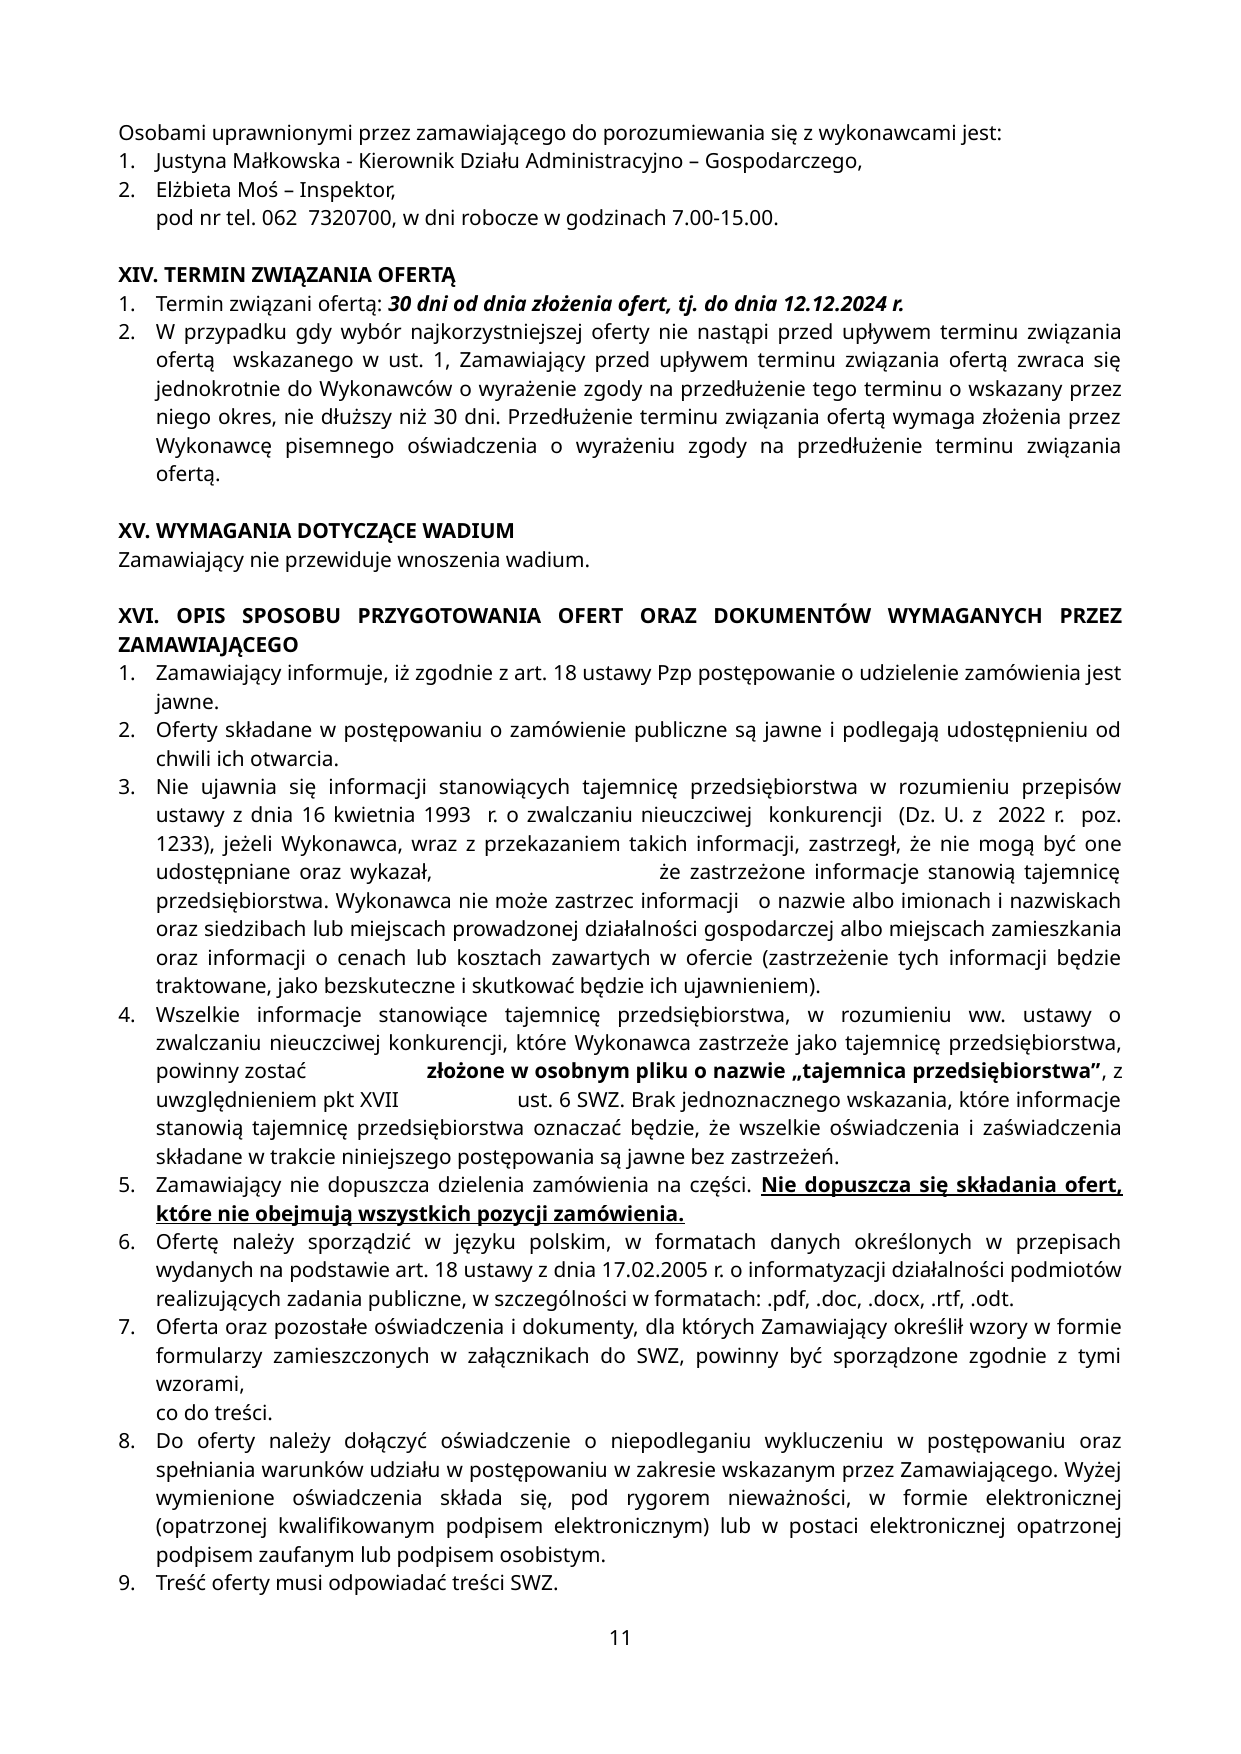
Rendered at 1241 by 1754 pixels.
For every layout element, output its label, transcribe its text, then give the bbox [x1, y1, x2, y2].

list Ofertę należy sporządzić w języku polskim, w formatach danych określonych w przepisach wydanych na podstawie art. 18 ustawy z dnia 17.02.2005 r. o informatyzacji działalności podmiotów realizujących zadania publiczne, w szczególności w formatach: .pdf, .doc, .docx, .rtf, .odt. [118, 1227, 1123, 1312]
list Zamawiający informuje, iż zgodnie z art. 18 ustawy Pzp postępowanie o udzielenie zamówienia jest jawne. [118, 658, 1123, 715]
text XIV. TERMIN ZWIĄZANIA OFERTĄ [118, 260, 1123, 289]
list Oferty składane w postępowaniu o zamówienie publiczne są jawne i podlegają udostępnieniu od chwili ich otwarcia. [118, 715, 1123, 772]
subtitle XVI. Opis sposobu przygotowania ofert oraz dokumentów wymaganych przez Zamawiającego [118, 602, 1123, 658]
text pod nr tel. 062 7320700, w dni robocze w godzinach 7.00-15.00. [118, 203, 1123, 232]
list Treść oferty musi odpowiadać treści SWZ. [118, 1568, 1123, 1597]
list Termin związani ofertą: 30 dni od dnia złożenia ofert, tj. do dnia 12.12.2024 r. [118, 289, 1123, 317]
text XV. WYMAGANIA DOTYCZĄCE WADIUM [118, 516, 1123, 545]
text Zamawiający nie przewiduje wnoszenia wadium. [118, 545, 1123, 573]
list Oferta oraz pozostałe oświadczenia i dokumenty, dla których Zamawiający określił wzory w formie formularzy zamieszczonych w załącznikach do SWZ, powinny być sporządzone zgodnie z tymi wzorami, co do treści. [118, 1312, 1123, 1426]
list Do oferty należy dołączyć oświadczenie o niepodleganiu wykluczeniu w postępowaniu oraz spełniania warunków udziału w postępowaniu w zakresie wskazanym przez Zamawiającego. Wyżej wymienione oświadczenia składa się, pod rygorem nieważności, w formie elektronicznej (opatrzonej kwalifikowanym podpisem elektronicznym) lub w postaci elektronicznej opatrzonej podpisem zaufanym lub podpisem osobistym. [118, 1426, 1123, 1568]
list Justyna Małkowska - Kierownik Działu Administracyjno – Gospodarczego, [118, 147, 1123, 175]
list Zamawiający nie dopuszcza dzielenia zamówienia na części. Nie dopuszcza się składania ofert, które nie obejmują wszystkich pozycji zamówienia. [118, 1170, 1123, 1227]
list Wszelkie informacje stanowiące tajemnicę przedsiębiorstwa, w rozumieniu ww. ustawy o zwalczaniu nieuczciwej konkurencji, które Wykonawca zastrzeże jako tajemnicę przedsiębiorstwa, powinny zostać złożone w osobnym pliku o nazwie „tajemnica przedsiębiorstwa”, z uwzględnieniem pkt XVII ust. 6 SWZ. Brak jednoznacznego wskazania, które informacje stanowią tajemnicę przedsiębiorstwa oznaczać będzie, że wszelkie oświadczenia i zaświadczenia składane w trakcie niniejszego postępowania są jawne bez zastrzeżeń. [118, 1000, 1123, 1170]
list Nie ujawnia się informacji stanowiących tajemnicę przedsiębiorstwa w rozumieniu przepisów ustawy z dnia 16 kwietnia 1993 r. o zwalczaniu nieuczciwej konkurencji (Dz. U. z 2022 r. poz. 1233), jeżeli Wykonawca, wraz z przekazaniem takich informacji, zastrzegł, że nie mogą być one udostępniane oraz wykazał, że zastrzeżone informacje stanowią tajemnicę przedsiębiorstwa. Wykonawca nie może zastrzec informacji o nazwie albo imionach i nazwiskach oraz siedzibach lub miejscach prowadzonej działalności gospodarczej albo miejscach zamieszkania oraz informacji o cenach lub kosztach zawartych w ofercie (zastrzeżenie tych informacji będzie traktowane, jako bezskuteczne i skutkować będzie ich ujawnieniem). [118, 772, 1123, 1000]
list W przypadku gdy wybór najkorzystniejszej oferty nie nastąpi przed upływem terminu związania ofertą wskazanego w ust. 1, Zamawiający przed upływem terminu związania ofertą zwraca się jednokrotnie do Wykonawców o wyrażenie zgody na przedłużenie tego terminu o wskazany przez niego okres, nie dłuższy niż 30 dni. Przedłużenie terminu związania ofertą wymaga złożenia przez Wykonawcę pisemnego oświadczenia o wyrażeniu zgody na przedłużenie terminu związania ofertą. [118, 317, 1123, 488]
text Osobami uprawnionymi przez zamawiającego do porozumiewania się z wykonawcami jest: [118, 118, 1123, 147]
list Elżbieta Moś – Inspektor, [118, 175, 1123, 203]
